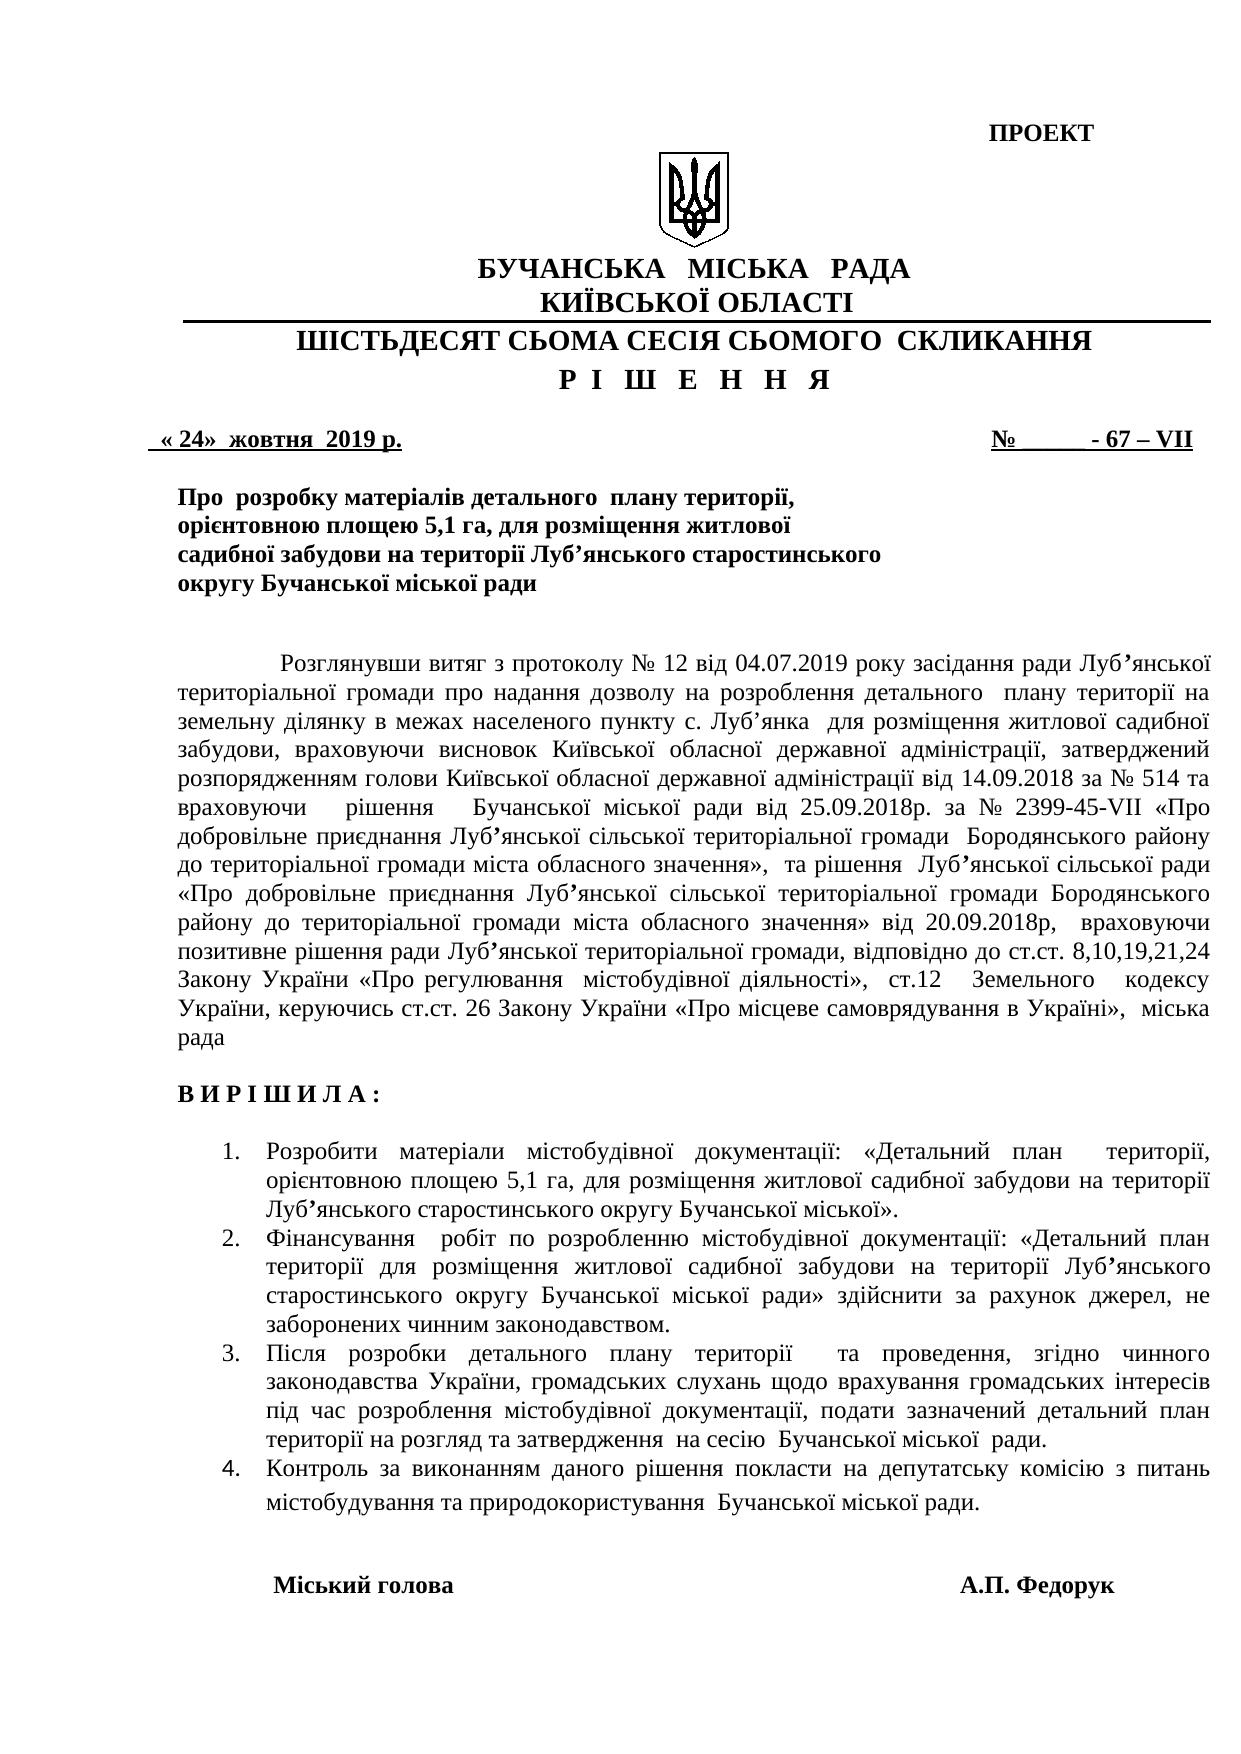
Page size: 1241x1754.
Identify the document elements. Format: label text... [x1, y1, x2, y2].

subtitle ПРОЕКТ [177, 118, 1211, 147]
subtitle БУЧАНСЬКА МІСЬКА РАДА [177, 251, 1211, 285]
subtitle Фінансування робіт по розробленню містобудівної документації: «Детальний план території для розміщення житлової садибної забудови на території Луб’янського старостинського округу Бучанської міської ради» здійснити за рахунок джерел, не заборонених чинним законодавством. [222, 1223, 1211, 1338]
text « 24» жовтня 2019 р. № _____ - 67 – VІІ [148, 424, 1211, 453]
subtitle Після розробки детального плану території та проведення, згідно чинного законодавства України, громадських слухань щодо врахування громадських інтересів під час розроблення містобудівної документації, подати зазначений детальний план території на розгляд та затвердження на сесію Бучанської міської ради. [222, 1338, 1211, 1453]
subtitle КИЇВСЬКОЇ ОБЛАСТІ [183, 285, 1211, 320]
list Контроль за виконанням даного рішення покласти на депутатську комісію з питань містобудування та природокористування Бучанської міської ради. [222, 1453, 1211, 1516]
subtitle садибної забудови на території Луб’янського старостинського [177, 539, 1211, 568]
subtitle Міський голова А.П. Федорук [177, 1570, 1211, 1599]
text округу Бучанської міської ради [177, 568, 1211, 597]
text Розглянувши витяг з протоколу № 12 від 04.07.2019 року засідання ради Луб’янської територіальної громади про надання дозволу на розроблення детального плану території на земельну ділянку в межах населеного пункту с. Луб’янка для розміщення житлової садибної забудови, враховуючи висновок Київської обласної державної адміністрації, затверджений розпорядженням голови Київської обласної державної адміністрації від 14.09.2018 за № 514 та враховуючи рішення Бучанської міської ради від 25.09.2018р. за № 2399-45-VІІ «Про добровільне приєднання Луб’янської сільської територіальної громади Бородянського району до територіальної громади міста обласного значення», та рішення Луб’янської сільської ради «Про добровільне приєднання Луб’янської сільської територіальної громади Бородянського району до територіальної громади міста обласного значення» від 20.09.2018р, враховуючи позитивне рішення ради Луб’янської територіальної громади, відповідно до ст.ст. 8,10,19,21,24 Закону України «Про регулювання містобудівної діяльності», ст.12 Земельного кодексу України, керуючись ст.ст. 26 Закону України «Про місцеве самоврядування в Україні», міська рада [177, 648, 1211, 1051]
text Р І Ш Е Н Н Я [177, 362, 1211, 396]
subtitle Про розробку матеріалів детального плану території, [177, 482, 1211, 511]
text В И Р І Ш И Л А : [177, 1079, 1211, 1108]
subtitle Розробити матеріали містобудівної документації: «Детальний план території, орієнтовною площею 5,1 га, для розміщення житлової садибної забудови на території Луб’янського старостинського округу Бучанської міської». [222, 1136, 1211, 1223]
subtitle орієнтовною площею 5,1 га, для розміщення житлової [177, 511, 1211, 539]
text ШІСТЬДЕСЯТ СЬОМА СЕСІЯ СЬОМОГО СКЛИКАННЯ [177, 323, 1211, 357]
